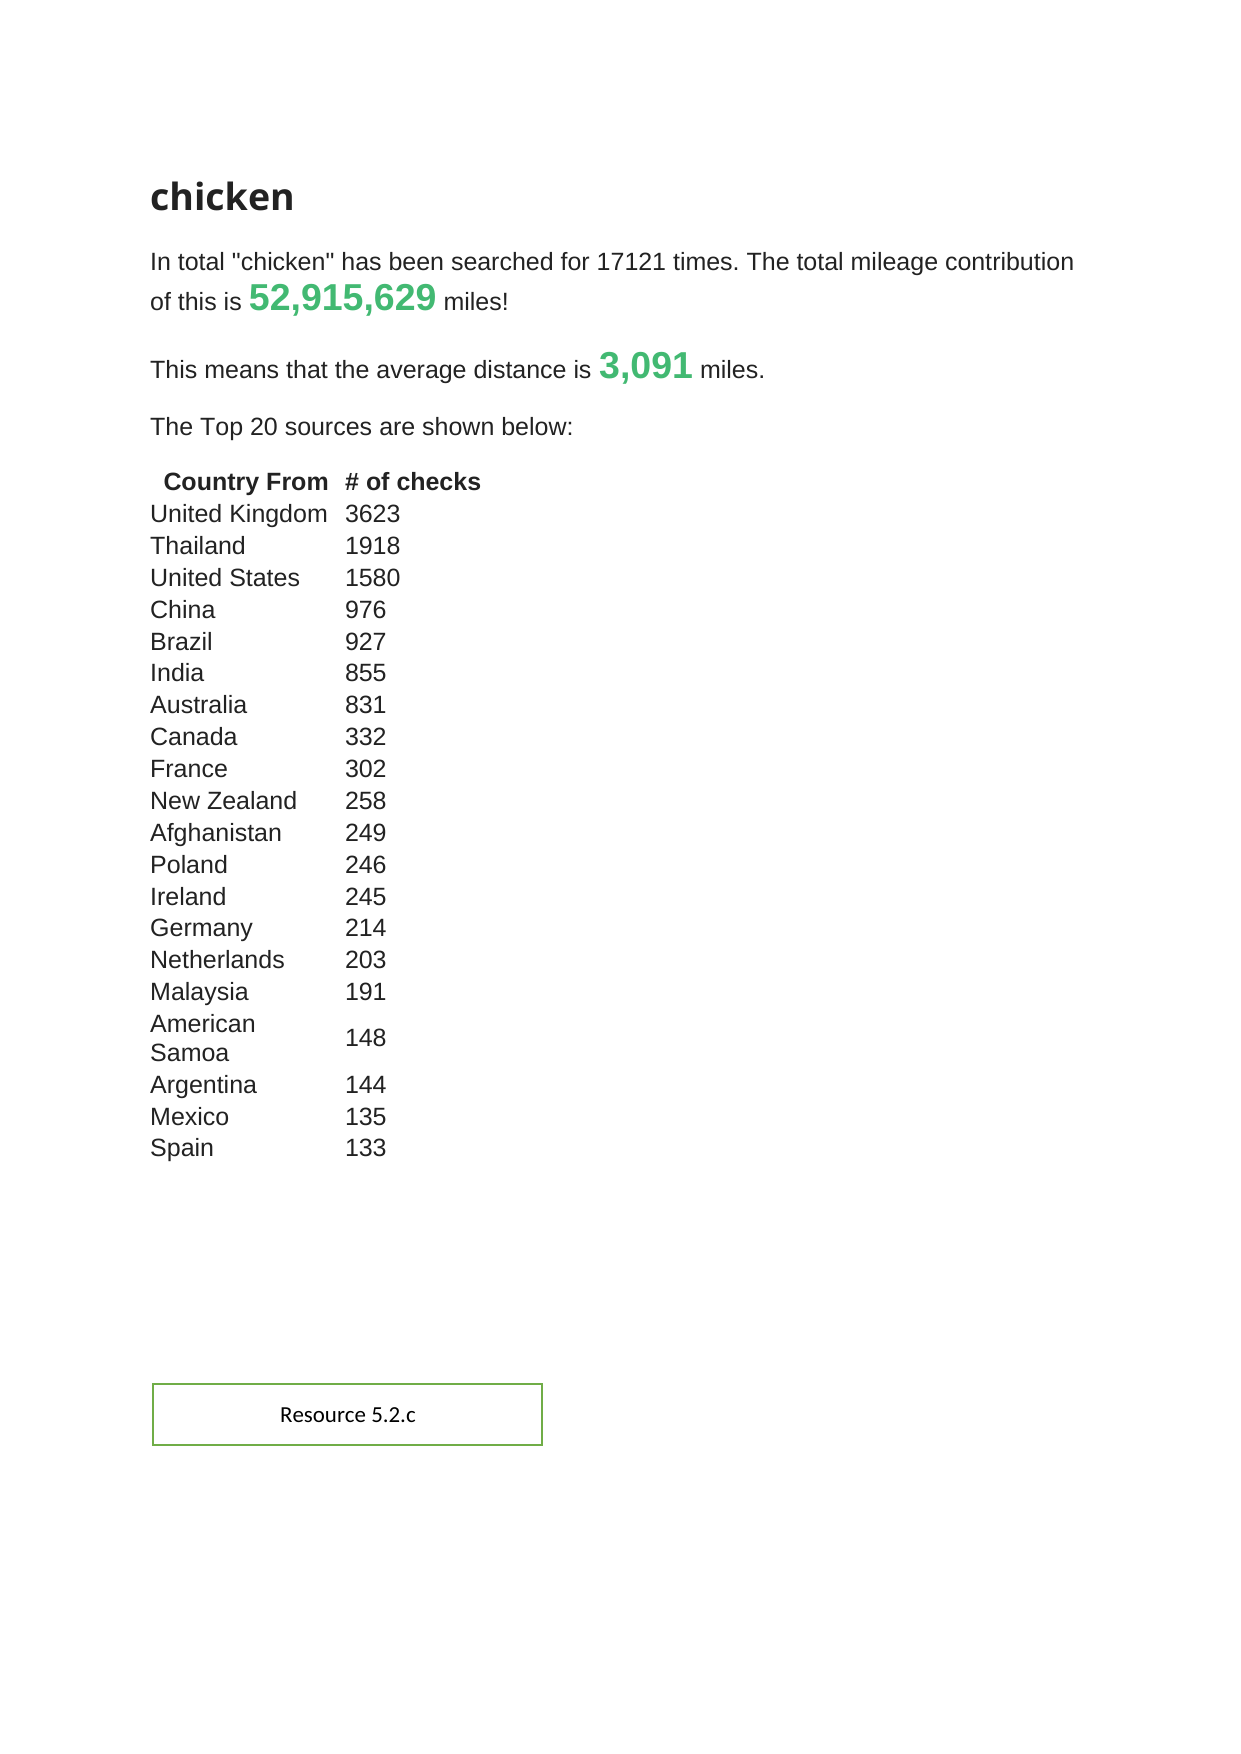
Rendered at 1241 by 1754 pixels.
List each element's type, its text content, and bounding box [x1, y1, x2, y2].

text The Top 20 sources are shown below: [150, 412, 1090, 441]
table_cell India [149, 657, 343, 689]
table_cell Germany [149, 912, 343, 944]
table_cell Ireland [149, 880, 343, 912]
table_cell 214 [343, 912, 483, 944]
table_cell 148 [343, 1008, 483, 1068]
text In total "chicken" has been searched for 17121 times. The total mileage contribution of this is 52,915,629 miles! [150, 247, 1090, 319]
table_cell France [149, 753, 343, 784]
table_cell 3623 [343, 498, 483, 529]
table_cell 976 [343, 593, 483, 625]
table_cell 1580 [343, 561, 483, 593]
table_cell 203 [343, 944, 483, 976]
table_cell Netherlands [149, 944, 343, 976]
table_cell Spain [149, 1132, 343, 1164]
table_cell 302 [343, 753, 483, 784]
table_cell 831 [343, 689, 483, 721]
table_cell Canada [149, 721, 343, 752]
text This means that the average distance is 3,091 miles. [150, 344, 1090, 387]
table_cell Australia [149, 689, 343, 721]
table_cell 855 [343, 657, 483, 689]
table_cell American Samoa [149, 1008, 343, 1068]
table_cell China [149, 593, 343, 625]
text chicken [150, 171, 1090, 222]
table_header # of checks [343, 466, 483, 497]
table_cell 332 [343, 721, 483, 752]
table_cell 246 [343, 848, 483, 880]
table_cell 258 [343, 784, 483, 816]
table_header Country From [149, 466, 343, 497]
table_cell Thailand [149, 529, 343, 561]
table_cell 135 [343, 1100, 483, 1132]
table_cell United Kingdom [149, 498, 343, 529]
table_cell United States [149, 561, 343, 593]
table_cell Brazil [149, 625, 343, 657]
table_cell 191 [343, 976, 483, 1007]
table_cell 144 [343, 1068, 483, 1100]
table_cell Argentina [149, 1068, 343, 1100]
table_cell 133 [343, 1132, 483, 1164]
table_cell 1918 [343, 529, 483, 561]
table_cell 927 [343, 625, 483, 657]
table_cell 245 [343, 880, 483, 912]
table_cell Poland [149, 848, 343, 880]
table_cell 249 [343, 816, 483, 848]
table_cell Afghanistan [149, 816, 343, 848]
table_cell New Zealand [149, 784, 343, 816]
table_cell Mexico [149, 1100, 343, 1132]
table_cell Malaysia [149, 976, 343, 1007]
